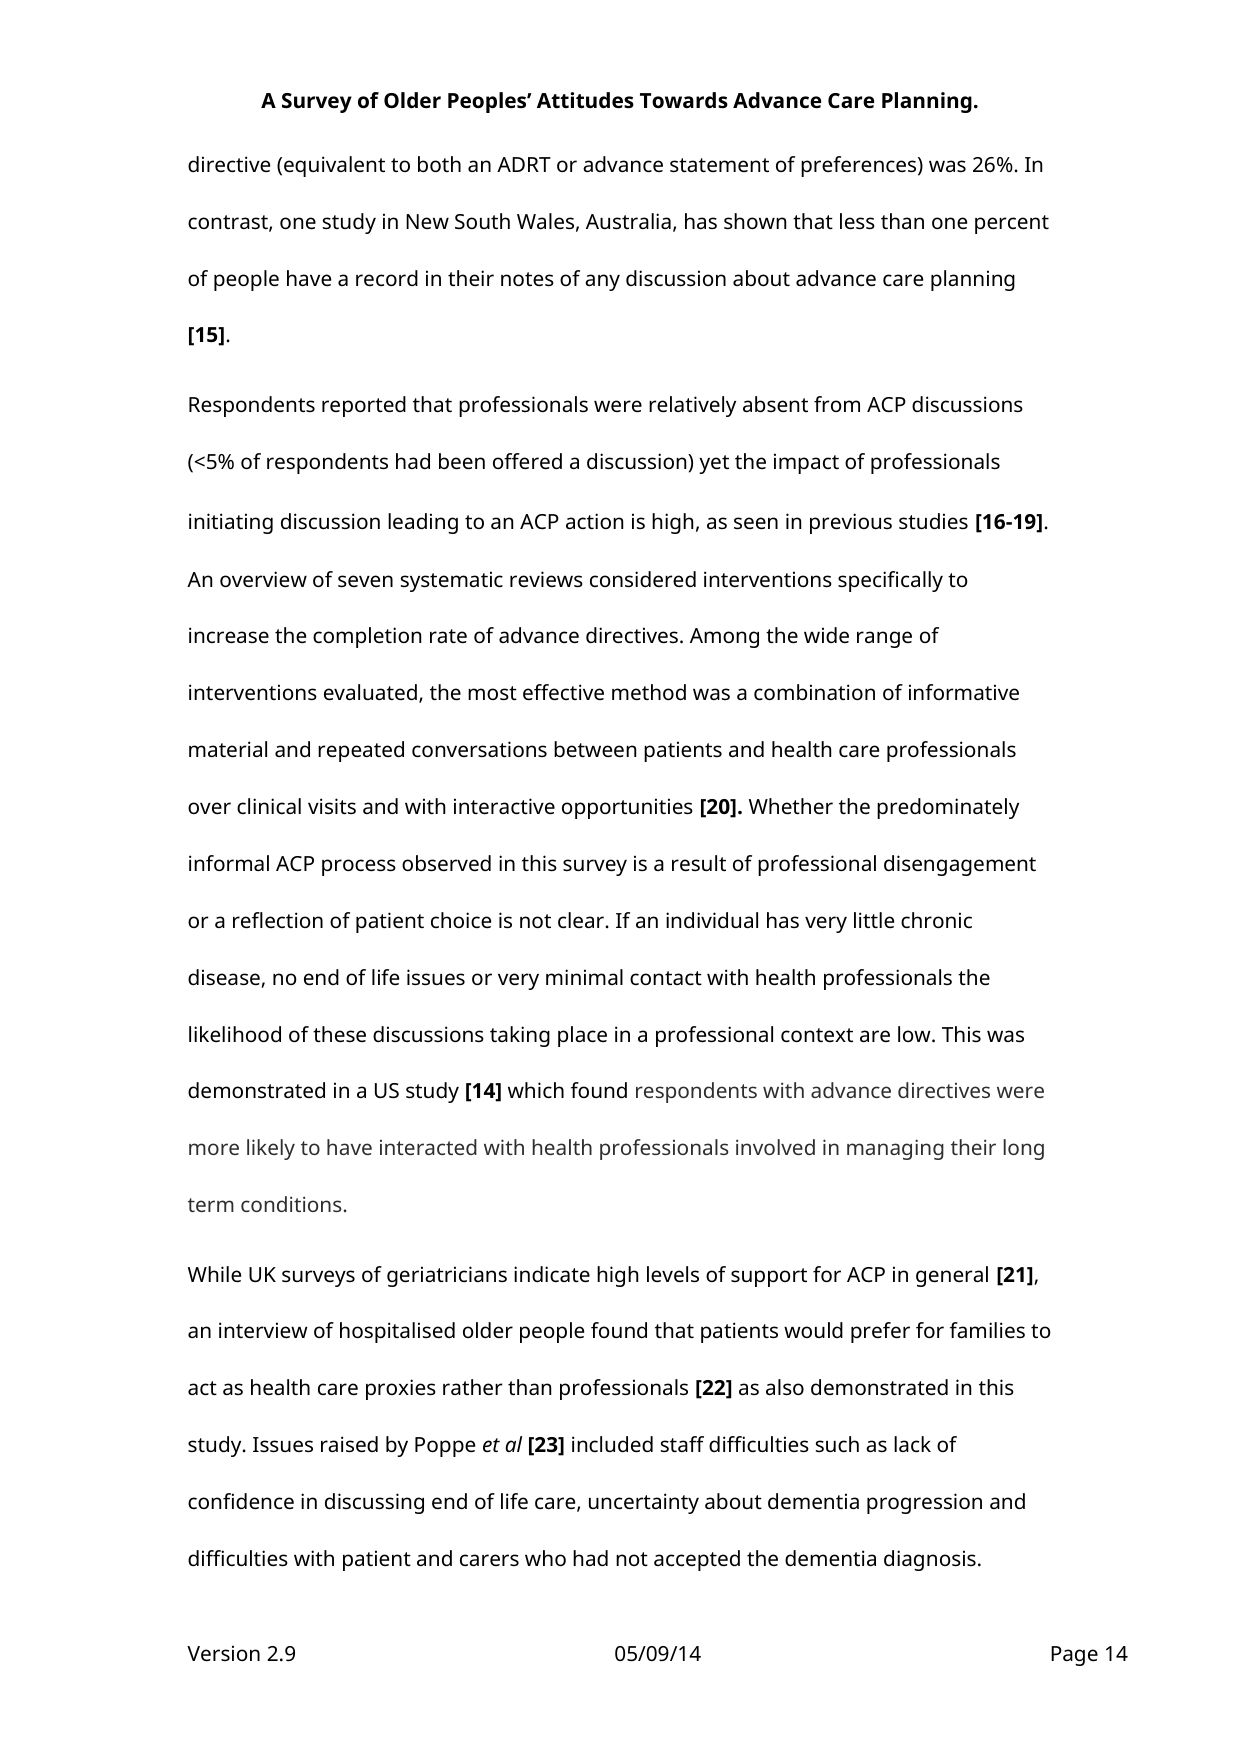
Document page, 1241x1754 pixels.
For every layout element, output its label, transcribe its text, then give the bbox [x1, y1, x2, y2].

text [187, 150, 1053, 349]
text While UK surveys of geriatricians indicate high levels of support for ACP in general [21], an interview of hospitalised older people found that patients would prefer for families to act as health care proxies rather than professionals [22] as also demonstrated in this study. Issues raised by Poppe et al [23] included staff difficulties such as lack of confidence in discussing end of life care, uncertainty about dementia progression and difficulties with patient and carers who had not accepted the dementia diagnosis. [187, 1260, 1053, 1573]
text Respondents reported that professionals were relatively absent from ACP discussions (<5% of respondents had been offered a discussion) yet the impact of professionals initiating discussion leading to an ACP action is high, as seen in previous studies [16-19]. An overview of seven systematic reviews considered interventions specifically to increase the completion rate of advance directives. Among the wide range of interventions evaluated, the most effective method was a combination of informative material and repeated conversations between patients and health care professionals over clinical visits and with interactive opportunities [20]. Whether the predominately informal ACP process observed in this survey is a result of professional disengagement or a reflection of patient choice is not clear. If an individual has very little chronic disease, no end of life issues or very minimal contact with health professionals the likelihood of these discussions taking place in a professional context are low. This was demonstrated in a US study [14] which found respondents with advance directives were more likely to have interacted with health professionals involved in managing their long term conditions. [187, 390, 1053, 1219]
